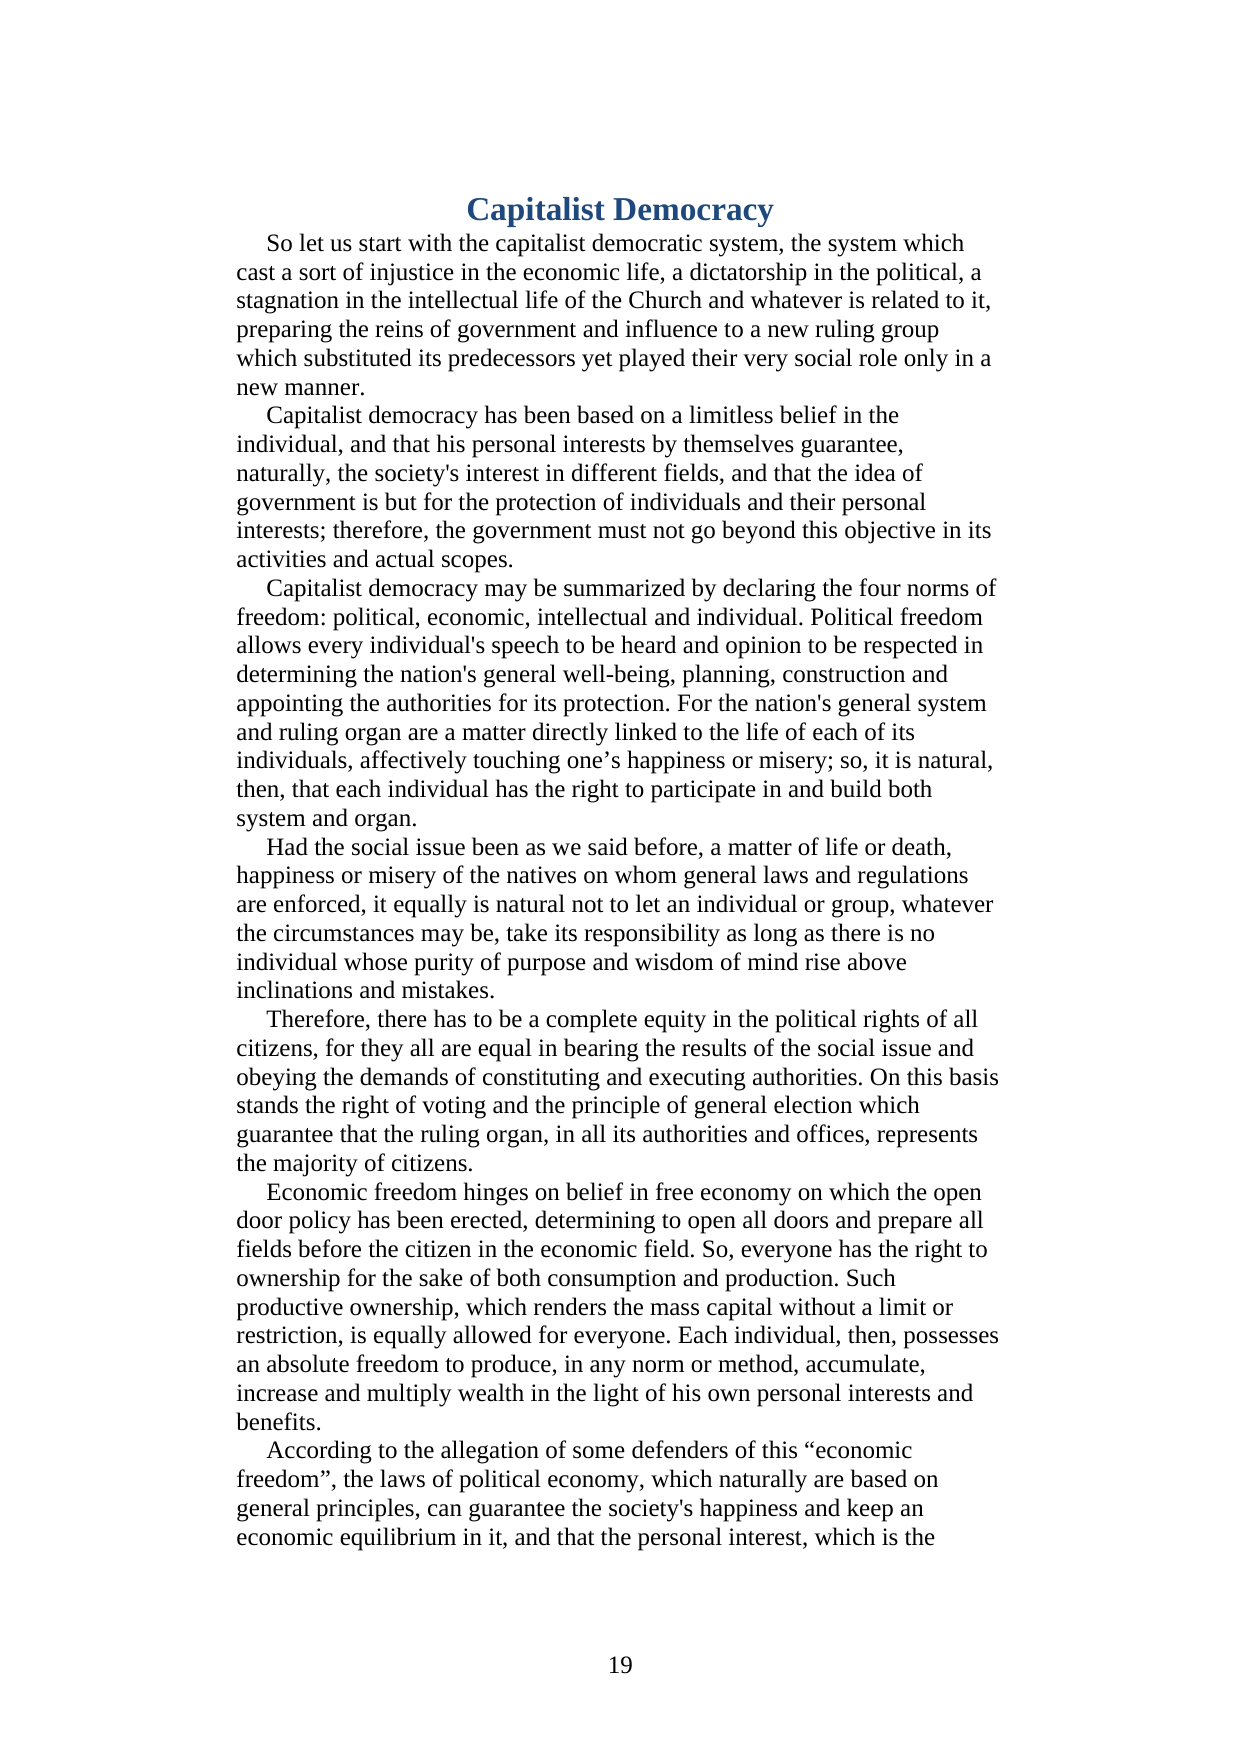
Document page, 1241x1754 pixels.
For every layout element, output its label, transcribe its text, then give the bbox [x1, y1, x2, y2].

text Had the social issue been as we said before, a matter of life or death, happiness or misery of the natives on whom general laws and regulations are enforced, it equally is natural not to let an individual or group, whatever the circumstances may be, take its responsibility as long as there is no individual whose purity of purpose and wisdom of mind rise above inclinations and mistakes. [236, 832, 1004, 1004]
subtitle Capitalist Democracy [236, 190, 1004, 228]
text Capitalist democracy may be summarized by declaring the four norms of freedom: political, econ­omic, intellectual and individual. Political freedom allows every individual's speech to be heard and opinion to be respected in determining the nation's general well-being, planning, construction and appointing the authorities for its protection. For the nation's general system and ruling organ are a matter directly linked to the life of each of its individuals, affectively touching one’s happiness or misery; so, it is natural, then, that each individual has the right to participate in and build both system and organ. [236, 573, 1004, 832]
text Therefore, there has to be a complete equity in the political rights of all citizens, for they all are equal in bearing the results of the social issue and obeying the demands of constituting and executing authorities. On this basis stands the right of voting and the principle of general election which guarantee that the ruling organ, in all its authorities and offices, represents the majority of citizens. [236, 1004, 1004, 1177]
text Economic freedom hinges on belief in free economy on which the open door policy has been erected, determining to open all doors and prepare all fields before the citizen in the economic field. So, everyone has the right to ownership for the sake of both consumption and production. Such productive ownership, which renders the mass capital without a limit or restriction, is equally allowed for every­one. Each individual, then, possesses an absolute freedom to produce, in any norm or method, accu­mulate, increase and multiply wealth in the light of his own personal interests and benefits. [236, 1177, 1004, 1436]
text So let us start with the capitalist democratic system, the system which cast a sort of injustice in the economic life, a dictatorship in the political, a stagnation in the intellectual life of the Church and whatever is related to it, preparing the reins of government and influence to a new ruling group which substituted its predecessors yet played their very social role only in a new manner. [236, 228, 1004, 401]
text Capitalist democracy has been based on a limitless belief in the individual, and that his per­sonal interests by themselves guarantee, naturally, the society's interest in different fields, and that the idea of government is but for the pro­tection of individuals and their personal interests; therefore, the government must not go beyond this objective in its activities and actual scopes. [236, 401, 1004, 573]
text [236, 1436, 1004, 1551]
